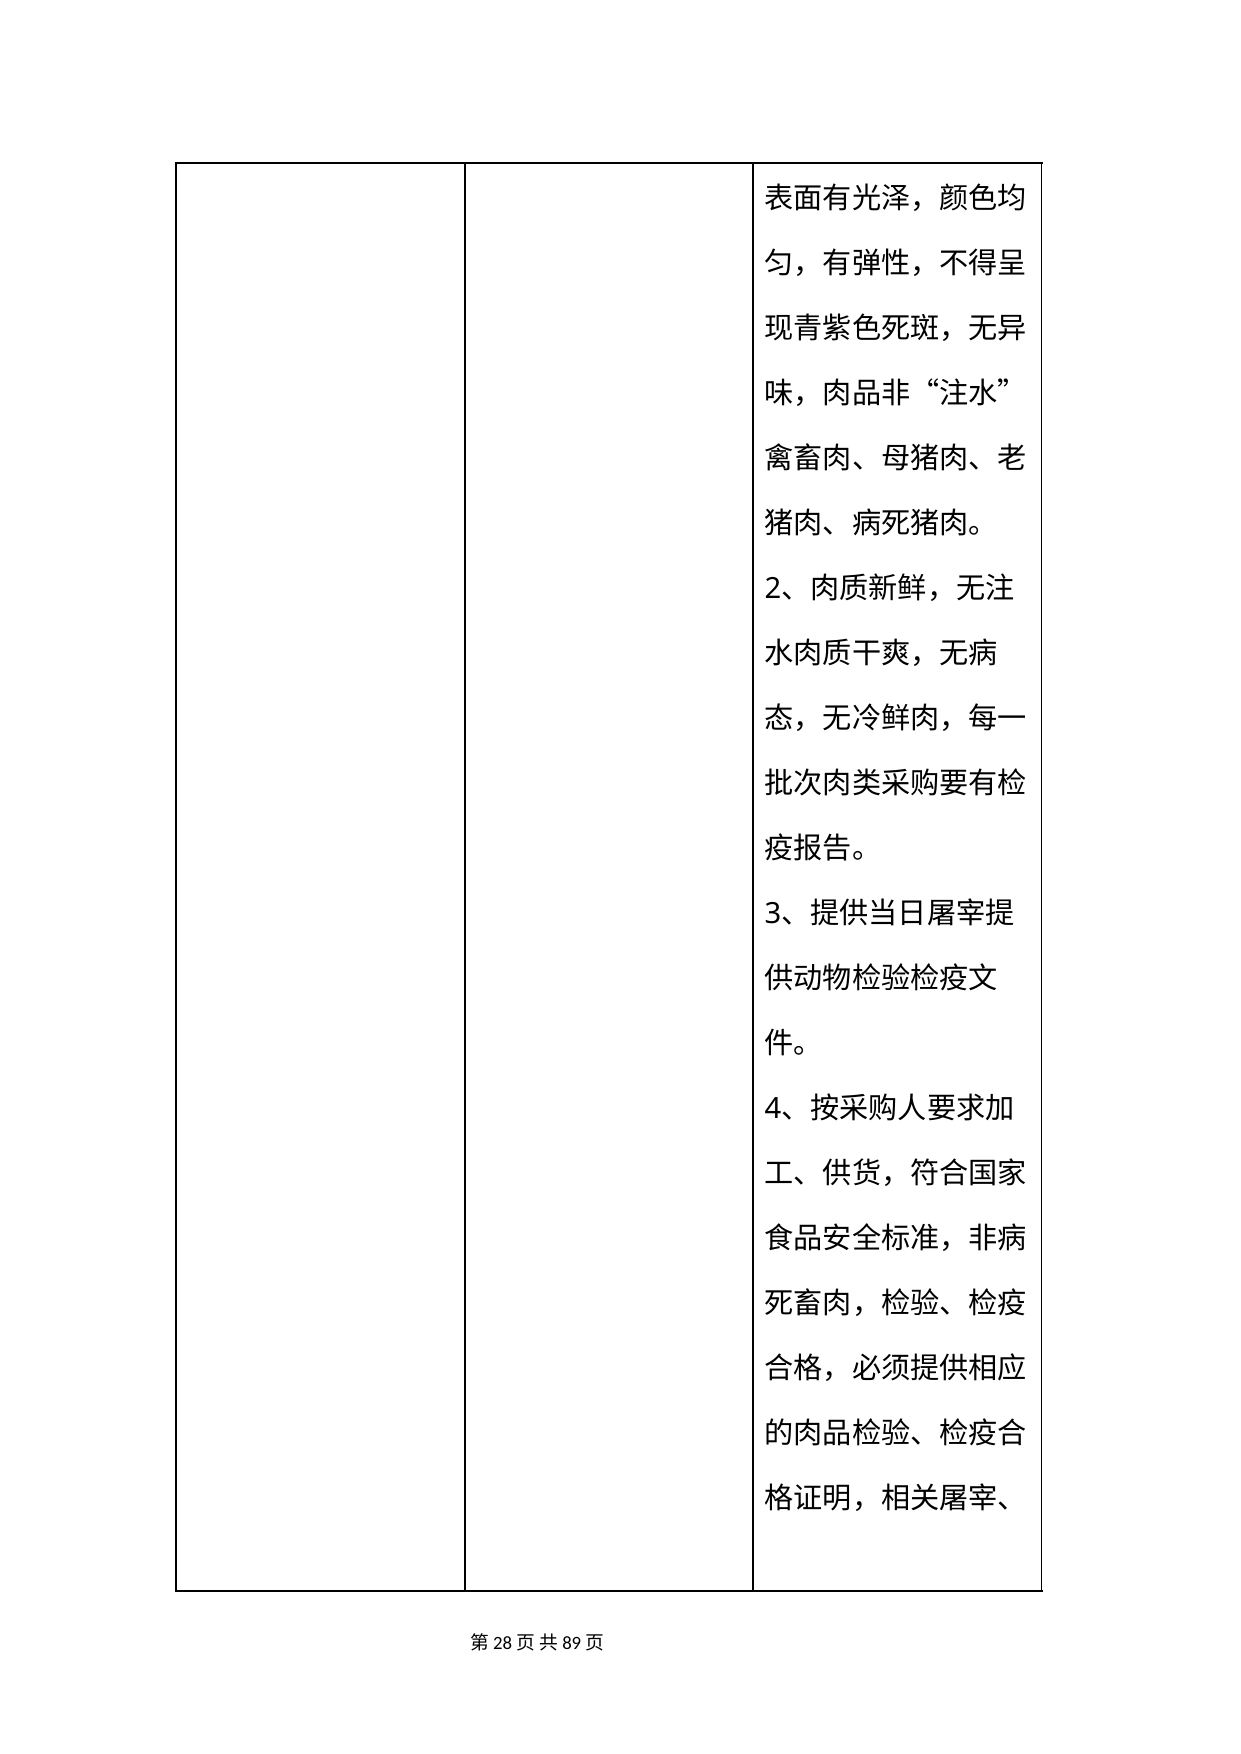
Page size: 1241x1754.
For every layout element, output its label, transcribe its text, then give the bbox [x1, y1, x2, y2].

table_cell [754, 164, 1041, 1590]
table_cell ★ [466, 164, 752, 1590]
table_cell 1 [177, 164, 464, 1590]
